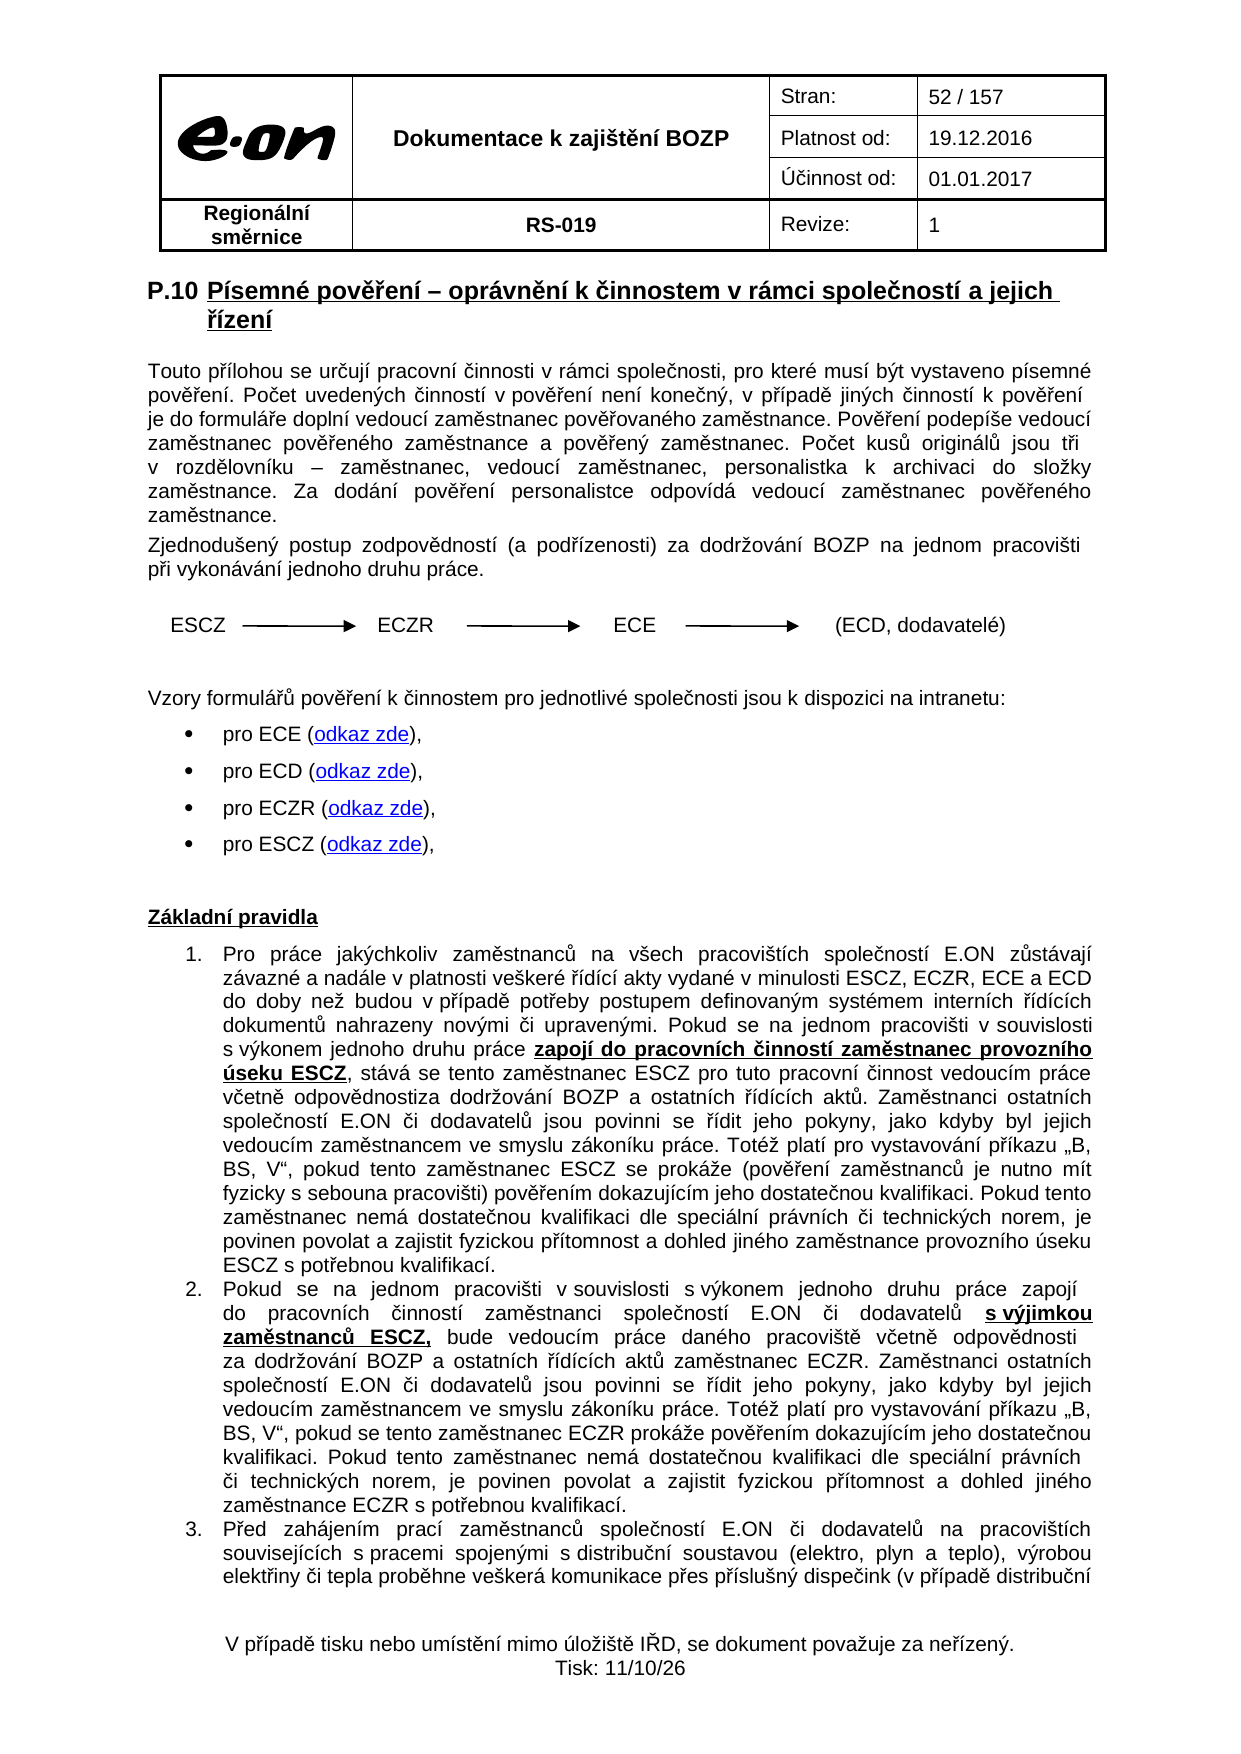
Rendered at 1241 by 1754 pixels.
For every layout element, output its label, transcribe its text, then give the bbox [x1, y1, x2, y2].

title pro ECE (odkaz zde), [185, 722, 1092, 746]
list Pokud se na jednom pracovišti v souvislosti s výkonem jednoho druhu práce zapojí do pracovních činností zaměstnanci společností E.ON či dodavatelů s výjimkou zaměstnanců ESCZ, bude vedoucím práce daného pracoviště včetně odpovědnosti za dodržování BOZP a ostatních řídících aktů zaměstnanec ECZR. Zaměstnanci ostatních společností E.ON či dodavatelů jsou povinni se řídit jeho pokyny, jako kdyby byl jejich vedoucím zaměstnancem ve smyslu zákoníku práce. Totéž platí pro vystavování příkazu „B, BS, V“, pokud se tento zaměstnanec ECZR prokáže pověřením dokazujícím jeho dostatečnou kvalifikaci. Pokud tento zaměstnanec nemá dostatečnou kvalifikaci dle speciální právních či technických norem, je povinen povolat a zajistit fyzickou přítomnost a dohled jiného zaměstnance ECZR s potřebnou kvalifikací. [185, 1277, 1092, 1516]
title pro ECZR (odkaz zde), [185, 795, 1092, 819]
title Vzory formulářů pověření k činnostem pro jednotlivé společnosti jsou k dispozici na intranetu: [148, 686, 1092, 710]
title Základní pravidla [148, 905, 1092, 929]
title pro ECD (odkaz zde), [185, 759, 1092, 783]
text Touto přílohou se určují pracovní činnosti v rámci společnosti, pro které musí být vystaveno písemné pověření. Počet uvedených činností v pověření není konečný, v případě jiných činností k pověření je do formuláře doplní vedoucí zaměstnanec pověřovaného zaměstnance. Pověření podepíše vedoucí zaměstnanec pověřeného zaměstnance a pověřený zaměstnanec. Počet kusů originálů jsou tři v rozdělovníku – zaměstnanec, vedoucí zaměstnanec, personalistka k archivaci do složky zaměstnance. Za dodání pověření personalistce odpovídá vedoucí zaměstnanec pověřeného zaměstnance. [148, 359, 1092, 526]
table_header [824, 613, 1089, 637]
text Zjednodušený postup zodpovědností (a podřízenosti) za dodržování BOZP na jednom pracovišti při vykonávání jednoho druhu práce. [148, 533, 1092, 581]
text Písemné pověření – oprávnění k činnostem v rámci společností a jejich řízení [147, 276, 1092, 334]
title pro ESCZ (odkaz zde), [185, 832, 1092, 856]
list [185, 1516, 1092, 1588]
list Pro práce jakýchkoliv zaměstnanců na všech pracovištích společností E.ON zůstávají závazné a nadále v platnosti veškeré řídící akty vydané v minulosti ESCZ, ECZR, ECE a ECD do doby než budou v případě potřeby postupem definovaným systémem interních řídících dokumentů nahrazeny novými či upravenými. Pokud se na jednom pracovišti v souvislosti s výkonem jednoho druhu práce zapojí do pracovních činností zaměstnanec provozního úseku ESCZ, stává se tento zaměstnanec ESCZ pro tuto pracovní činnost vedoucím práce včetně odpovědnostiza dodržování BOZP a ostatních řídících aktů. Zaměstnanci ostatních společností E.ON či dodavatelů jsou povinni se řídit jeho pokyny, jako kdyby byl jejich vedoucím zaměstnancem ve smyslu zákoníku práce. Totéž platí pro vystavování příkazu „B, BS, V“, pokud tento zaměstnanec ESCZ se prokáže (pověření zaměstnanců je nutno mít fyzicky s sebouna pracovišti) pověřením dokazujícím jeho dostatečnou kvalifikaci. Pokud tento zaměstnanec nemá dostatečnou kvalifikaci dle speciální právních či technických norem, je povinen povolat a zajistit fyzickou přítomnost a dohled jiného zaměstnance provozního úseku ESCZ s potřebnou kvalifikací. [185, 941, 1092, 1277]
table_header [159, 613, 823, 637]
